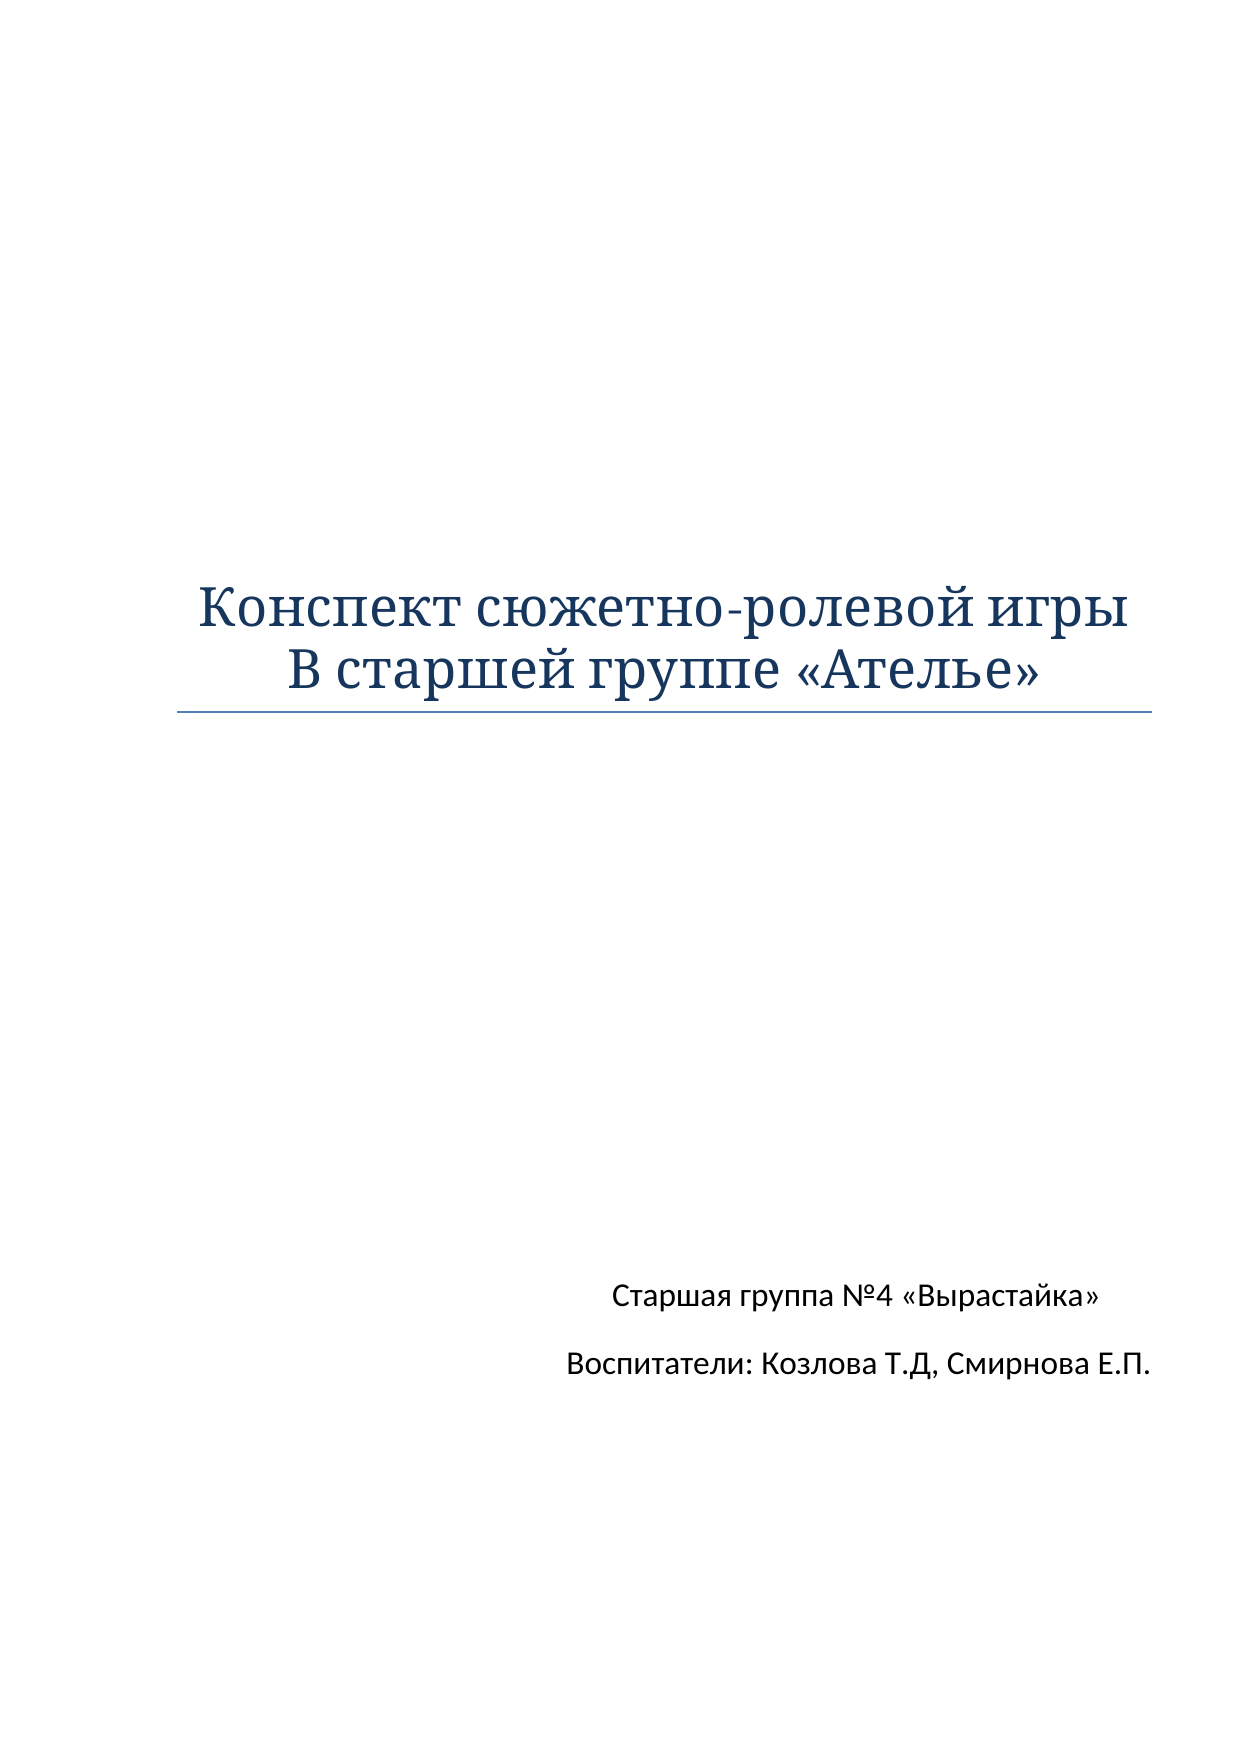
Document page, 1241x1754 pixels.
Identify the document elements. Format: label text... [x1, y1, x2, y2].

title В старшей группе «Ателье» [177, 640, 1152, 711]
text Воспитатели: Козлова Т.Д, Смирнова Е.П. [177, 1342, 1152, 1383]
text Старшая группа №4 «Вырастайка» [177, 1274, 1152, 1315]
title Конспект сюжетно-ролевой игры [177, 578, 1152, 640]
